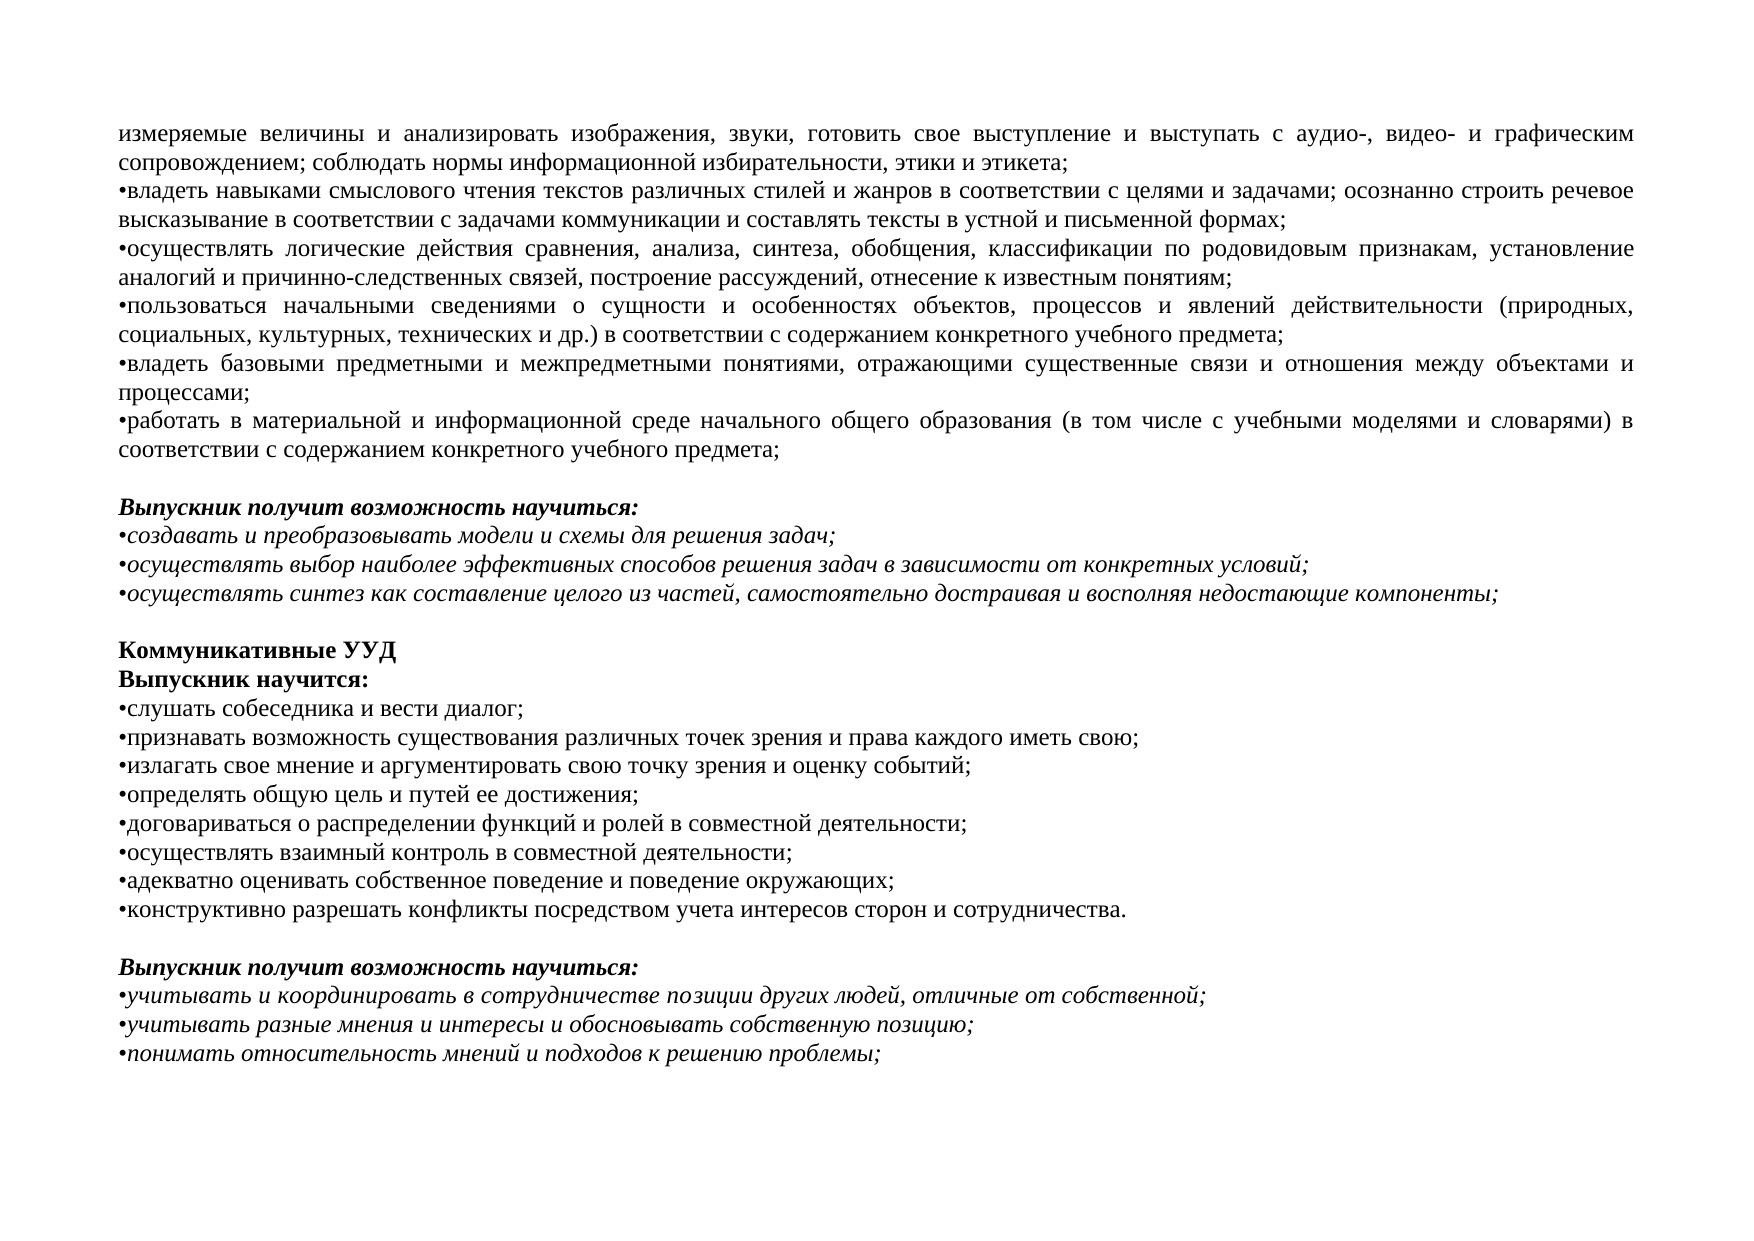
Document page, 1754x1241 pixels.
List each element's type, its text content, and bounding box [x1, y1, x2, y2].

text •адекватно оценивать собственное поведение и поведение окружающих; [118, 866, 1636, 894]
text •излагать свое мнение и аргументировать свою точку зрения и оценку событий; [118, 751, 1636, 779]
text •признавать возможность существования различных точек зрения и права каждого иметь свою; [118, 722, 1636, 751]
text •конструктивно разрешать конфликты посредством учета интересов сторон и сотрудничества. [118, 894, 1636, 923]
text Выпускник получит возможность научиться: [118, 952, 1636, 981]
text •осуществлять синтез как составление целого из частей, самостоятельно достраивая и восполняя недостающие компоненты; [118, 578, 1636, 607]
text •осуществлять логические действия сравнения, анализа, синтеза, обобщения, классификации по родовидовым признакам, установление аналогий и причинно-следственных связей, построение рассуждений, отнесение к известным понятиям; [118, 233, 1636, 291]
text •владеть базовыми предметными и межпредметными понятиями, отражающими существенные связи и отношения между объектами и процессами; [118, 348, 1636, 406]
text •осуществлять взаимный контроль в совместной деятельности; [118, 837, 1636, 866]
text •осуществлять выбор наиболее эффективных способов решения задач в зависимости от конкретных условий; [118, 549, 1636, 578]
text •слушать собеседника и вести диалог; [118, 693, 1636, 722]
text •учитывать и координировать в сотрудничестве позиции других людей, отличные от собственной; [118, 981, 1636, 1009]
text Выпускник научится: [118, 664, 1636, 693]
text Выпускник получит возможность научиться: [118, 492, 1636, 521]
text •работать в материальной и информационной среде начального общего образования (в том числе с учебными моделями и словарями) в соответствии с содержанием конкретного учебного предмета; [118, 406, 1636, 463]
text •определять общую цель и путей ее достижения; [118, 779, 1636, 808]
text •владеть навыками смыслового чтения текстов различных стилей и жанров в соответствии с целями и задачами; осознанно строить речевое высказывание в соответствии с задачами коммуникации и составлять тексты в устной и письменной формах; [118, 176, 1636, 233]
text •договариваться о распределении функций и ролей в совместной деятельности; [118, 808, 1636, 837]
text Коммуникативные УУД [118, 636, 1636, 664]
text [118, 118, 1636, 176]
text •создавать и преобразовывать модели и схемы для решения задач; [118, 521, 1636, 549]
text •понимать относительность мнений и подходов к решению проблемы; [118, 1038, 1636, 1067]
text •учитывать разные мнения и интересы и обосновывать собственную позицию; [118, 1009, 1636, 1038]
text •пользоваться начальными сведениями о сущности и особенностях объектов, процессов и явлений действительности (природных, социальных, культурных, технических и др.) в соответствии с содержанием конкретного учебного предмета; [118, 291, 1636, 348]
